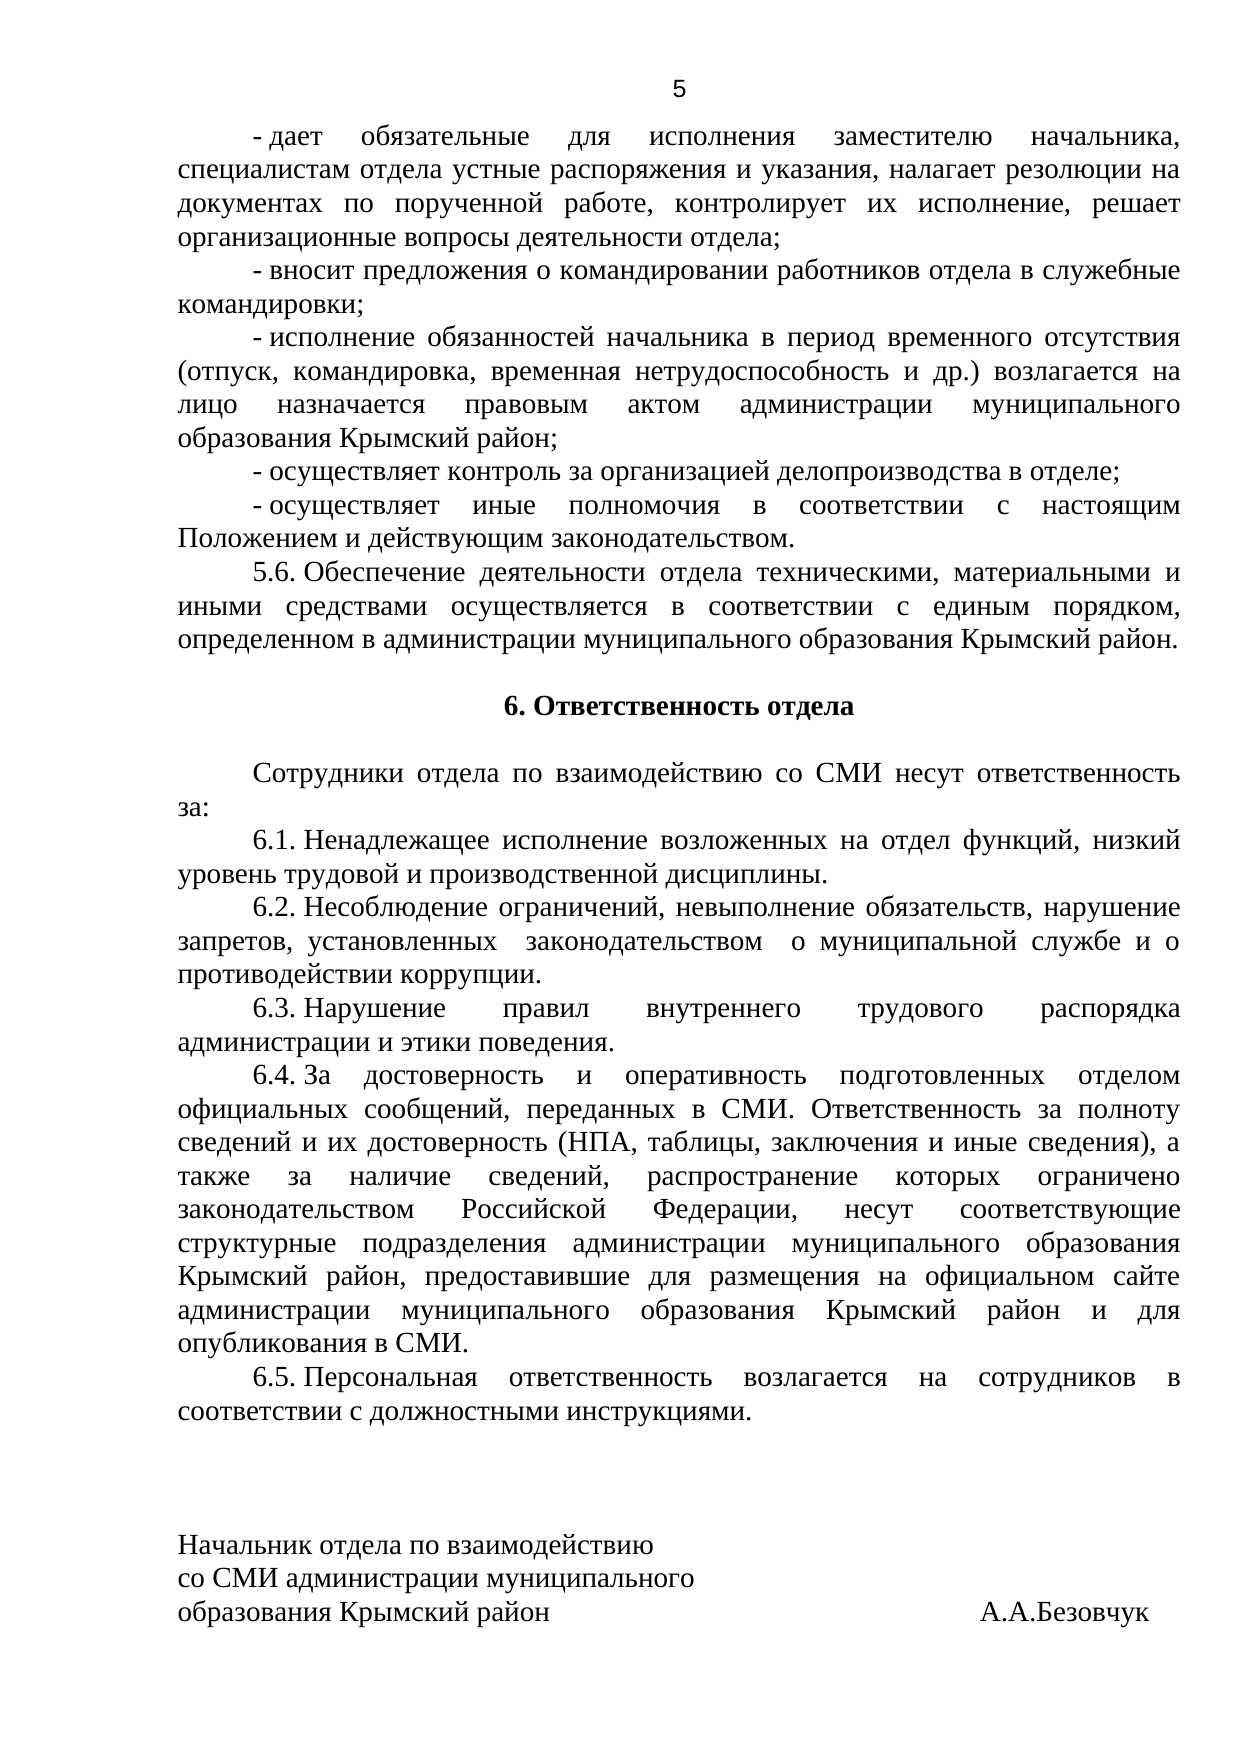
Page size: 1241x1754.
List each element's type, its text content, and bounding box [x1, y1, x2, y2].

text 6.1. Ненадлежащее исполнение возложенных на отдел функций, низкий уровень трудовой и производственной дисциплины. [177, 822, 1181, 889]
text Сотрудники отдела по взаимодействию со СМИ несут ответственность за: [177, 755, 1181, 822]
text Начальник отдела по взаимодействию [177, 1527, 1181, 1560]
text 6.5. Персональная ответственность возлагается на сотрудников в соответствии с должностными инструкциями. [177, 1359, 1181, 1426]
text 5.6. Обеспечение деятельности отдела техническими, материальными и иными средствами осуществляется в соответствии с единым порядком, определенном в администрации муниципального образования Крымский район. [177, 554, 1181, 655]
text - осуществляет контроль за организацией делопроизводства в отделе; [177, 453, 1181, 487]
text со СМИ администрации муниципального [177, 1560, 1181, 1594]
text - осуществляет иные полномочия в соответствии с настоящим Положением и действующим законодательством. [177, 487, 1181, 554]
text образования Крымский район А.А.Безовчук [177, 1594, 1181, 1627]
text - дает обязательные для исполнения заместителю начальника, специалистам отдела устные распоряжения и указания, налагает резолюции на документах по порученной работе, контролирует их исполнение, решает организационные вопросы деятельности отдела; [177, 118, 1181, 252]
text 6.3. Нарушение правил внутреннего трудового распорядка администрации и этики поведения. [177, 990, 1181, 1057]
text 6.2. Несоблюдение ограничений, невыполнение обязательств, нарушение запретов, установленных законодательством о муниципальной службе и о противодействии коррупции. [177, 889, 1181, 990]
text - исполнение обязанностей начальника в период временного отсутствия (отпуск, командировка, временная нетрудоспособность и др.) возлагается на лицо назначается правовым актом администрации муниципального образования Крымский район; [177, 319, 1181, 453]
text 6. Ответственность отдела [177, 688, 1181, 722]
text - вносит предложения о командировании работников отдела в служебные командировки; [177, 252, 1181, 319]
text 6.4. За достоверность и оперативность подготовленных отделом официальных сообщений, переданных в СМИ. Ответственность за полноту сведений и их достоверность (НПА, таблицы, заключения и иные сведения), а также за наличие сведений, распространение которых ограничено законодательством Российской Федерации, несут соответствующие структурные подразделения администрации муниципального образования Крымский район, предоставившие для размещения на официальном сайте администрации муниципального образования Крымский район и для опубликования в СМИ. [177, 1057, 1181, 1359]
